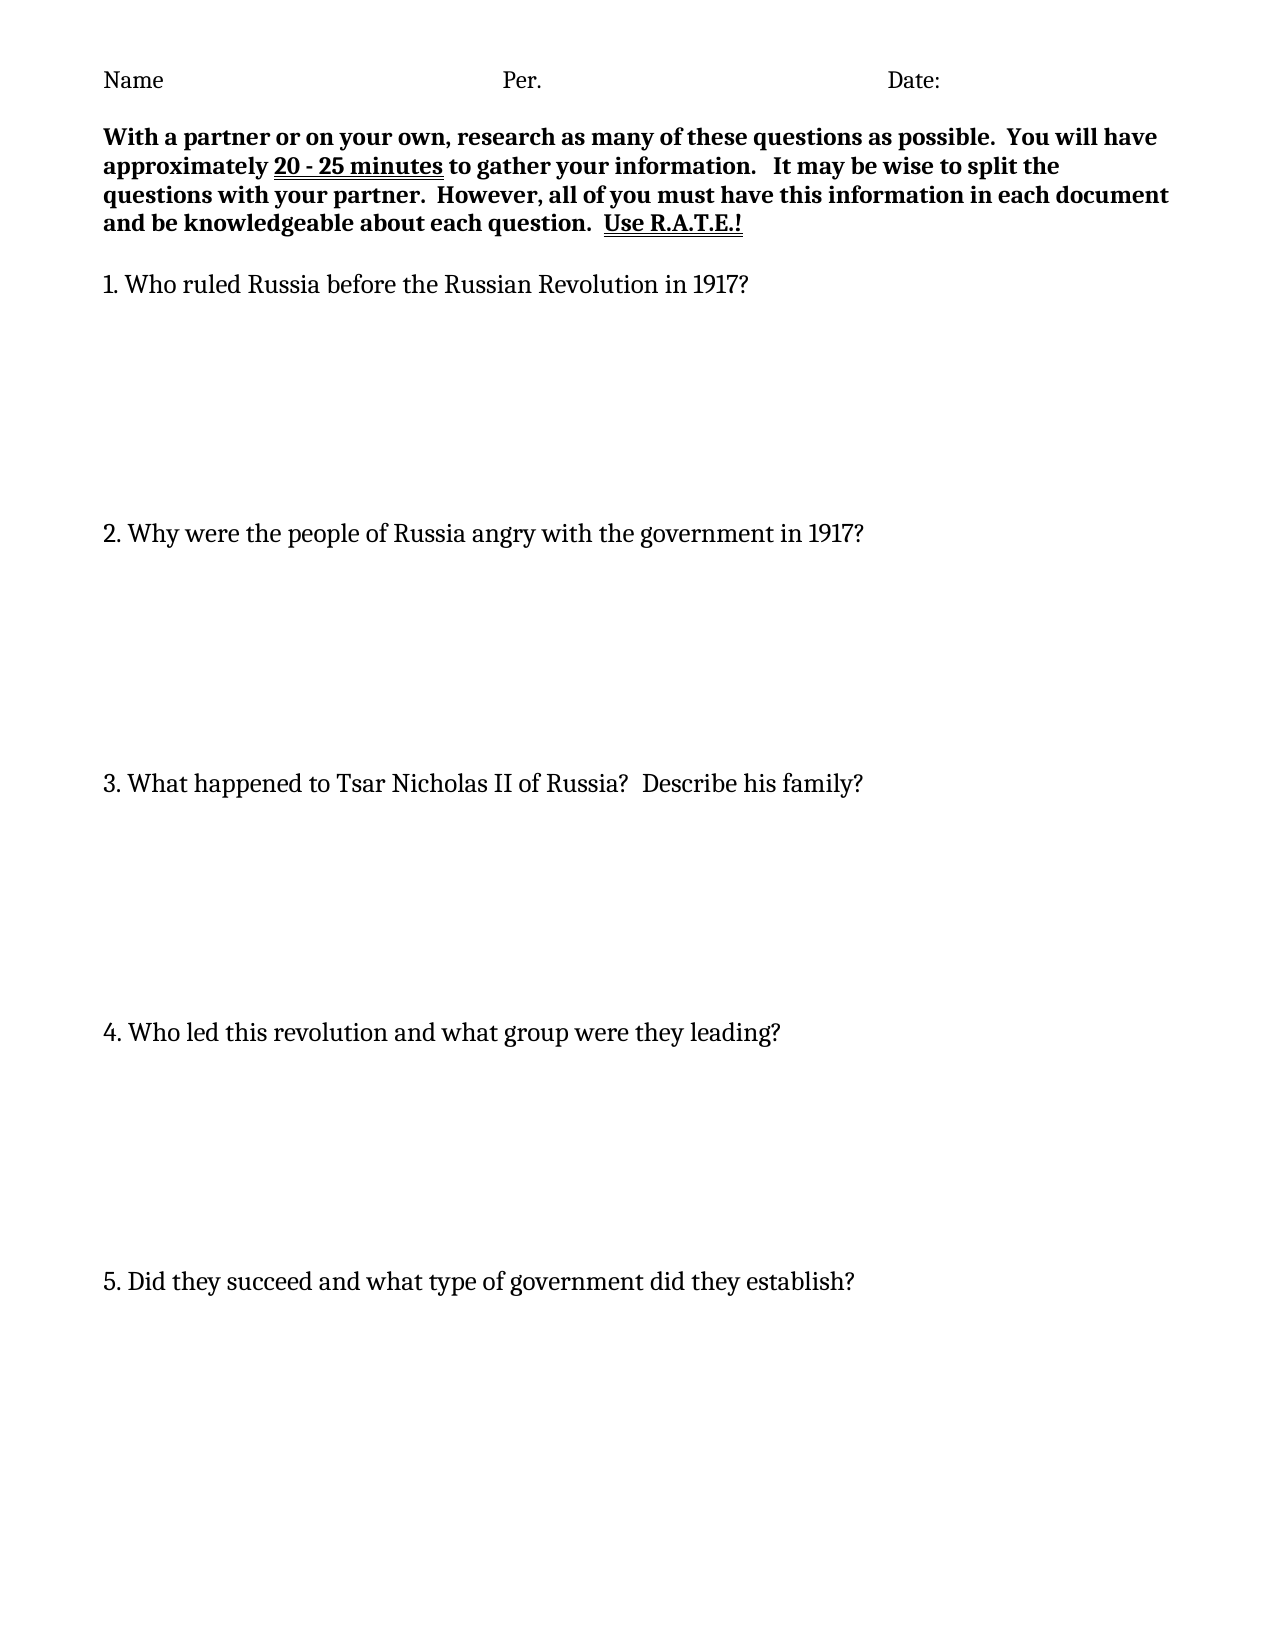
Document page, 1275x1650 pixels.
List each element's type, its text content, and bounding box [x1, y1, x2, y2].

text 2. Why were the people of Russia angry with the government in 1917? [103, 518, 1172, 549]
text Name Per. Date: [103, 66, 1172, 94]
text 1. Who ruled Russia before the Russian Revolution in 1917? [103, 269, 1172, 300]
text 5. Did they succeed and what type of government did they establish? [103, 1266, 1172, 1297]
text With a partner or on your own, research as many of these questions as possible. You will have approximately 20 - 25 minutes to gather your information. It may be wise to split the questions with your partner. However, all of you must have this information in each document and be knowledgeable about each question. Use R.A.T.E.! [103, 123, 1172, 238]
text 4. Who led this revolution and what group were they leading? [103, 1017, 1172, 1048]
text 3. What happened to Tsar Nicholas II of Russia? Describe his family? [103, 768, 1172, 799]
